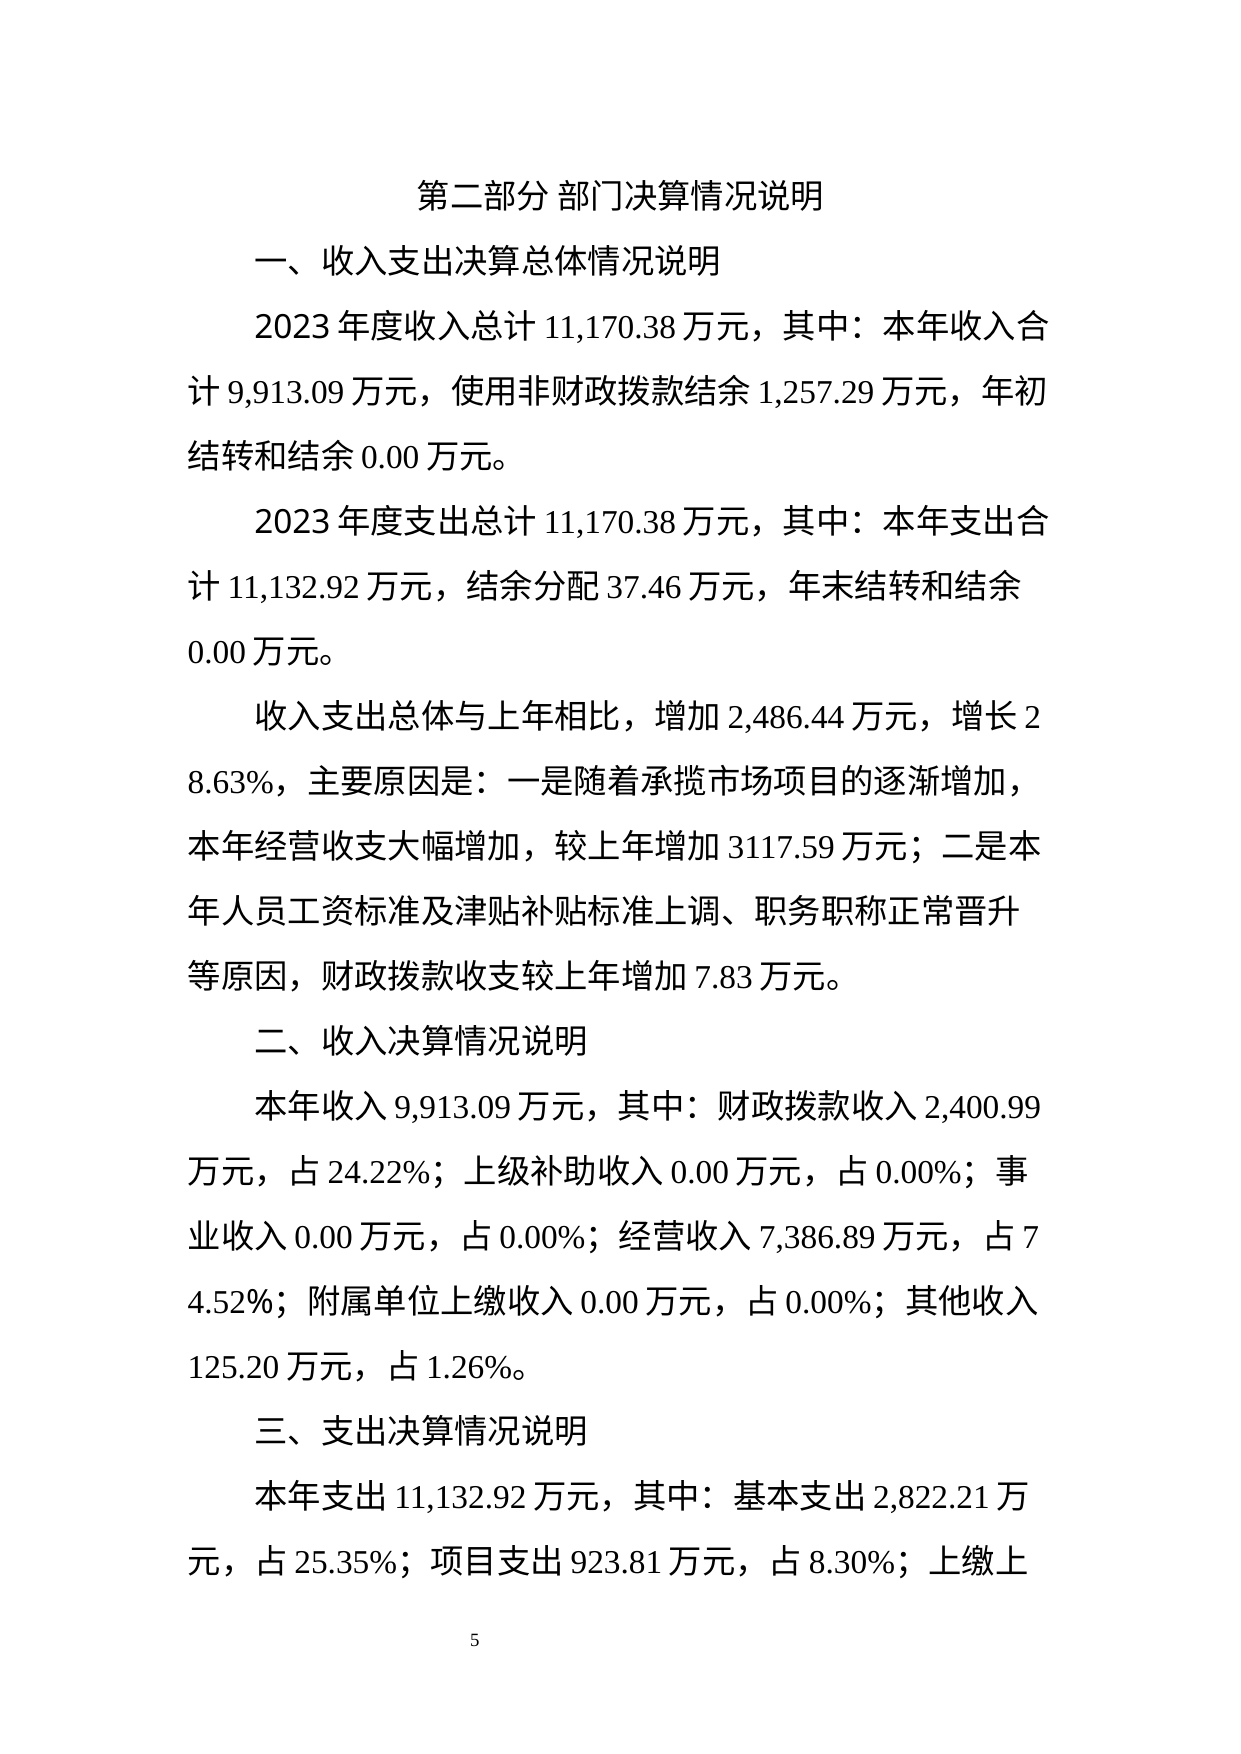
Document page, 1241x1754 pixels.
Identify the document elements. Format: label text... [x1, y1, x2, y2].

text 收入支出总体与上年相比，增加2,486.44万元，增长28.63%，主要原因是：一是随着承揽市场项目的逐渐增加，本年经营收支大幅增加，较上年增加3117.59万元；二是本年人员工资标准及津贴补贴标准上调、职务职称正常晋升等原因，财政拨款收支较上年增加7.83万元。 [187, 682, 1053, 1007]
text 二、收入决算情况说明 [187, 1007, 1053, 1072]
text 2023年度收入总计11,170.38万元，其中：本年收入合计9,913.09万元，使用非财政拨款结余1,257.29万元，年初结转和结余0.00万元。 [187, 292, 1053, 487]
text 2023年度支出总计11,170.38万元，其中：本年支出合计11,132.92万元，结余分配37.46万元，年末结转和结余0.00万元。 [187, 487, 1053, 682]
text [187, 1462, 1053, 1592]
text 三、支出决算情况说明 [187, 1397, 1053, 1462]
text 本年收入9,913.09万元，其中：财政拨款收入2,400.99万元，占24.22%；上级补助收入0.00万元，占0.00%；事业收入0.00万元，占0.00%；经营收入7,386.89万元，占74.52%；附属单位上缴收入0.00万元，占0.00%；其他收入125.20万元，占1.26%。 [187, 1072, 1053, 1397]
text 第二部分 部门决算情况说明 [187, 162, 1053, 227]
text 一、收入支出决算总体情况说明 [187, 227, 1053, 292]
